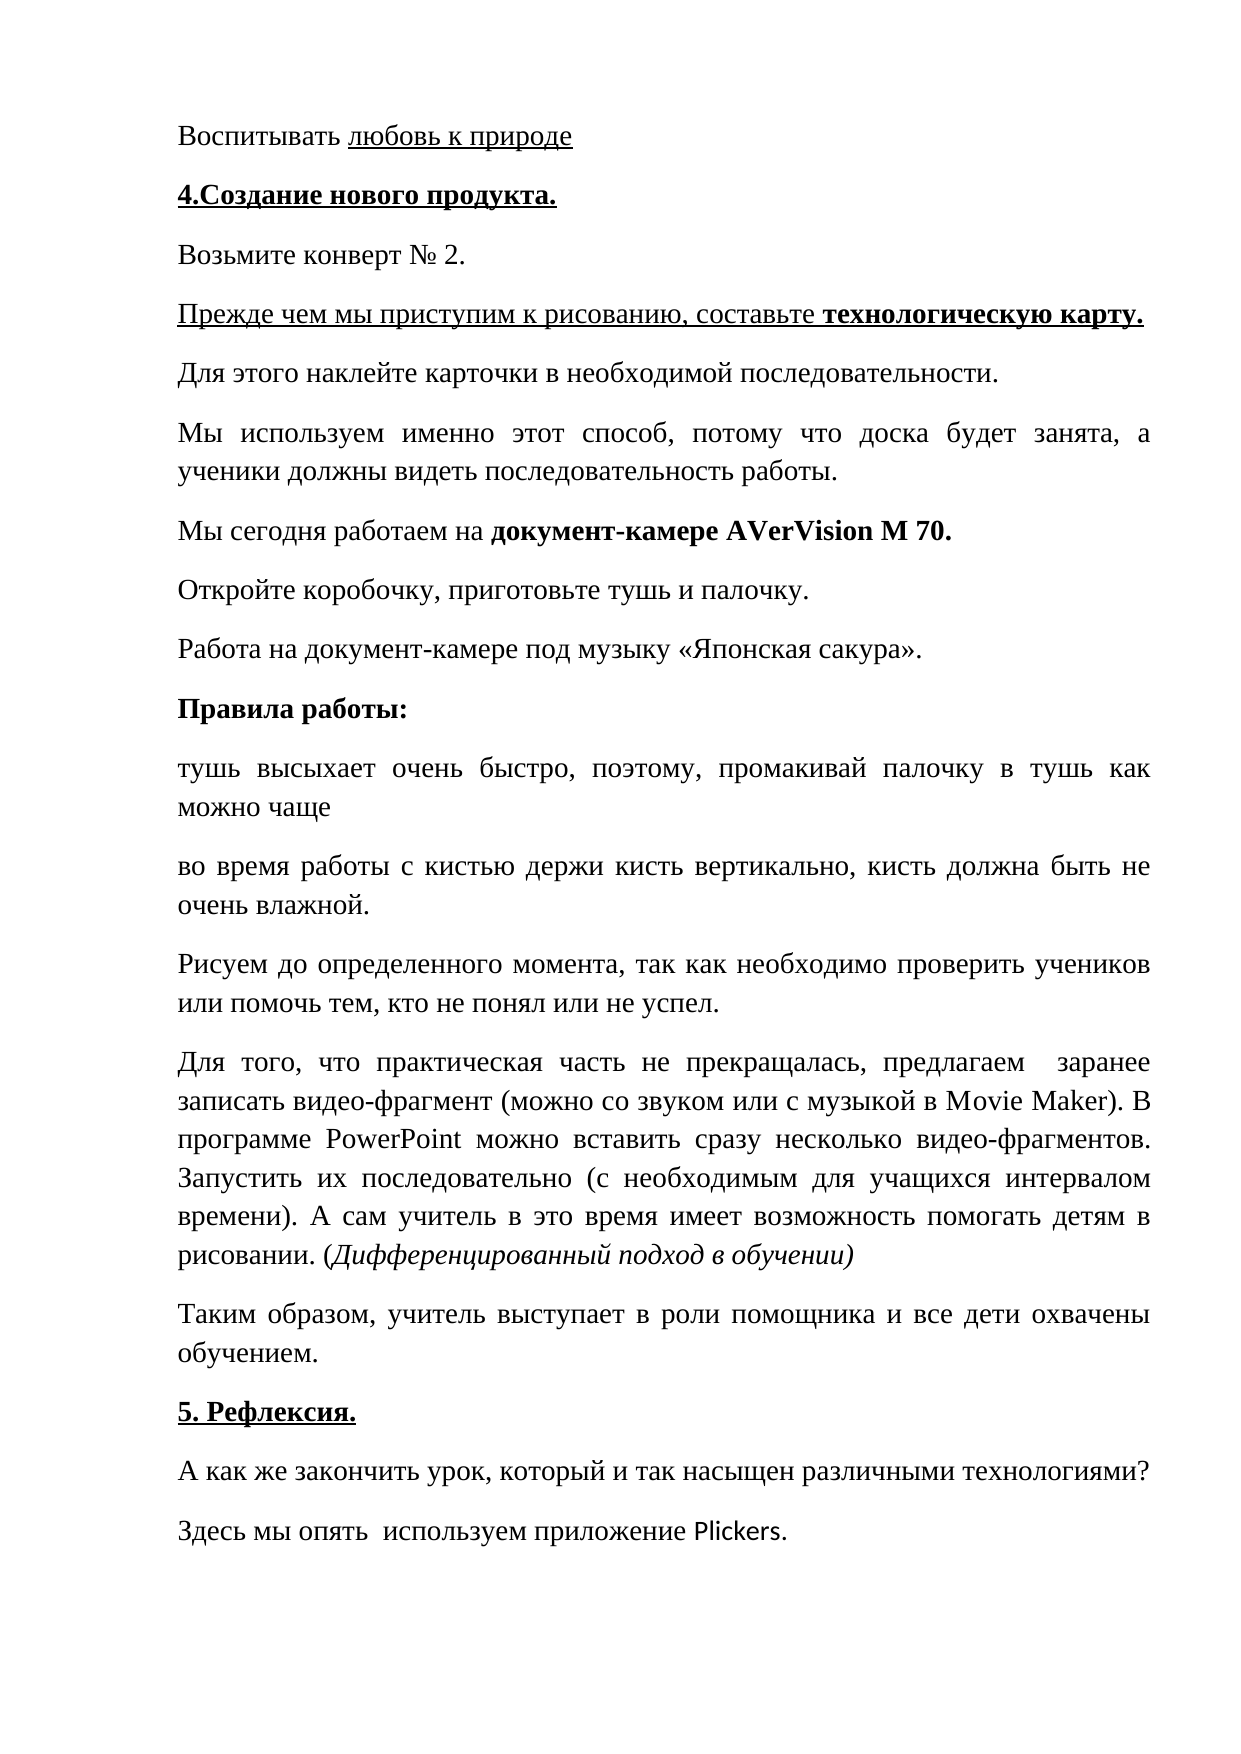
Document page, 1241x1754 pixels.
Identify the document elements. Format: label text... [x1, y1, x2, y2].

text 4.Создание нового продукта. [177, 177, 1152, 211]
text Здесь мы опять используем приложение Plickers. [177, 1513, 1152, 1547]
text Для этого наклейте карточки в необходимой последовательности. [177, 356, 1152, 389]
text Воспитывать любовь к природе [177, 118, 1152, 152]
text Откройте коробочку, приготовьте тушь и палочку. [177, 572, 1152, 606]
text Мы используем именно этот способ, потому что доска будет занята, а ученики должны видеть последовательность работы. [177, 415, 1152, 487]
text 5. Рефлексия. [177, 1394, 1152, 1428]
text А как же закончить урок, который и так насыщен различными технологиями? [177, 1453, 1152, 1487]
text Правила работы: [177, 691, 1152, 724]
text Таким образом, учитель выступает в роли помощника и все дети охвачены обучением. [177, 1296, 1152, 1368]
text Для того, что практическая часть не прекращалась, предлагаем заранее записать видео-фрагмент (можно со звуком или с музыкой в Мovie Maker). В программе PowerPoint можно вставить сразу несколько видео-фрагментов. Запустить их последовательно (с необходимым для учащихся интервалом времени). А сам учитель в это время имеет возможность помогать детям в рисовании. (Дифференцированный подход в обучении) [177, 1044, 1152, 1270]
text Рисуем до определенного момента, так как необходимо проверить учеников или помочь тем, кто не понял или не успел. [177, 946, 1152, 1018]
text Прежде чем мы приступим к рисованию, составьте технологическую карту. [177, 296, 1152, 330]
text Работа на документ-камере под музыку «Японская сакура». [177, 632, 1152, 665]
text Возьмите конверт № 2. [177, 237, 1152, 270]
text тушь высыхает очень быстро, поэтому, промакивай палочку в тушь как можно чаще [177, 750, 1152, 822]
text во время работы с кистью держи кисть вертикально, кисть должна быть не очень влажной. [177, 848, 1152, 920]
text Мы сегодня работаем на документ-камере AVerVision M 70. [177, 513, 1152, 546]
